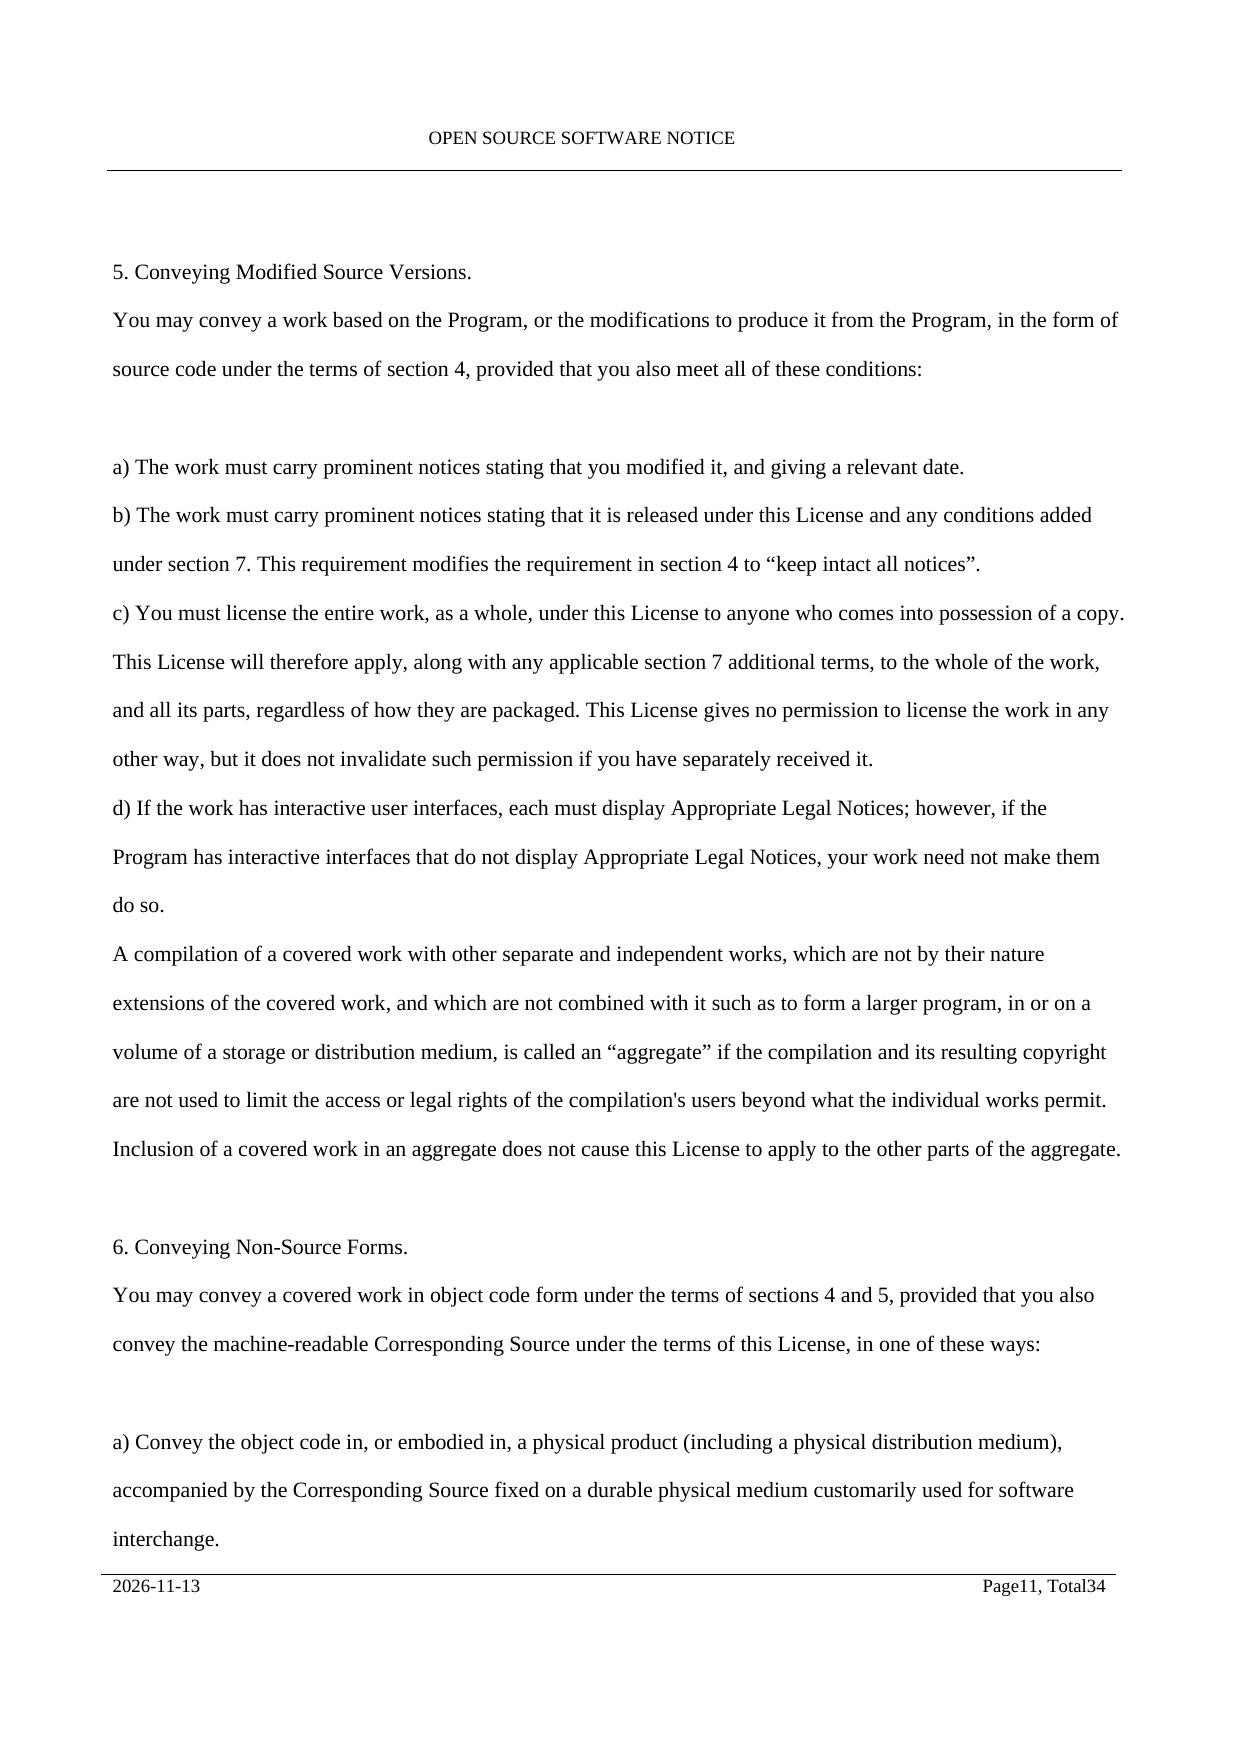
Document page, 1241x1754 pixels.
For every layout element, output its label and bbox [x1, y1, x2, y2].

text [112, 206, 1128, 1555]
